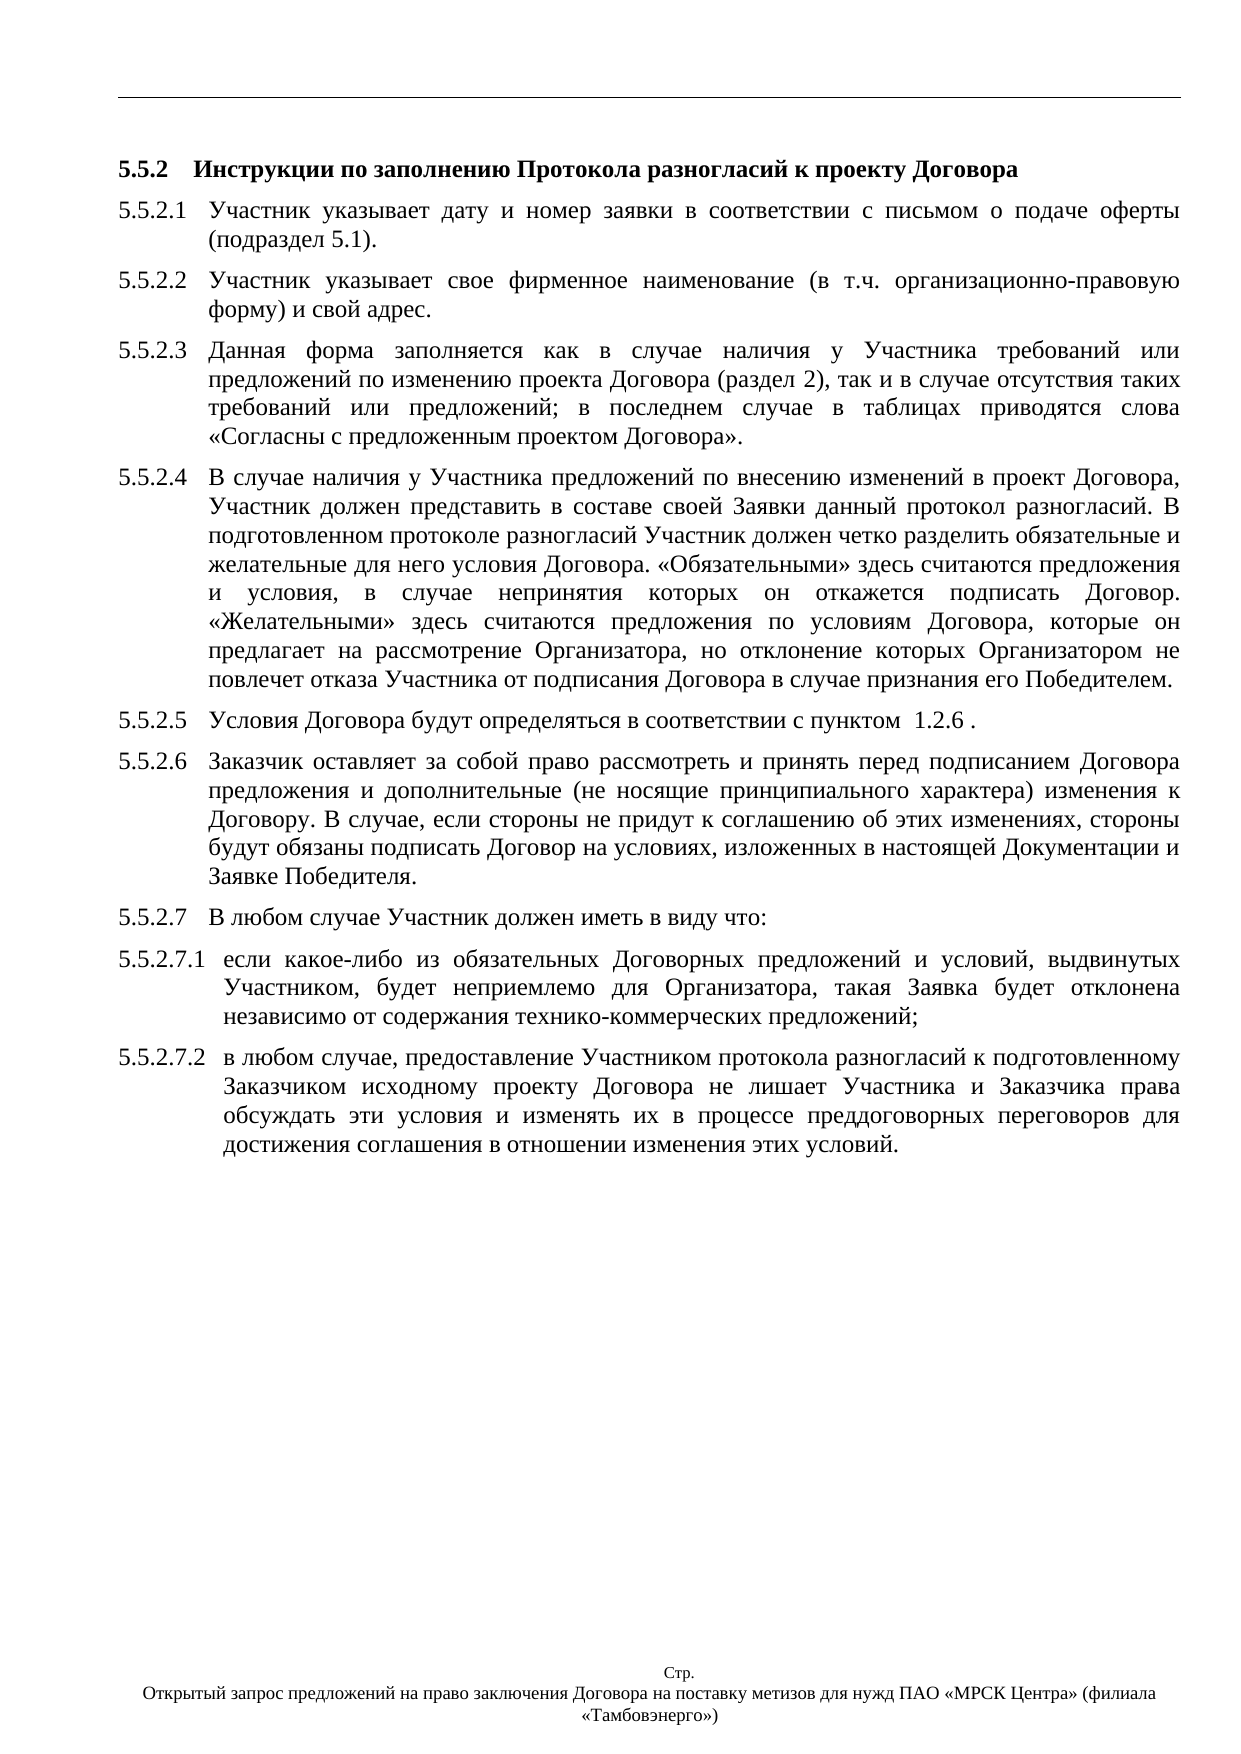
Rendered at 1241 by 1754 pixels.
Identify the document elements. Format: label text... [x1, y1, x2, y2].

list если какое-либо из обязательных Договорных предложений и условий, выдвинутых Участником, будет неприемлемо для Организатора, такая Заявка будет отклонена независимо от содержания технико-коммерческих предложений; [118, 944, 1181, 1030]
list Данная форма заполняется как в случае наличия у Участника требований или предложений по изменению проекта Договора (раздел 2), так и в случае отсутствия таких требований или предложений; в последнем случае в таблицах приводятся слова «Согласны с предложенным проектом Договора». [118, 335, 1181, 450]
list В случае наличия у Участника предложений по внесению изменений в проект Договора, Участник должен представить в составе своей Заявки данный протокол разногласий. В подготовленном протоколе разногласий Участник должен четко разделить обязательные и желательные для него условия Договора. «Обязательными» здесь считаются предложения и условия, в случае непринятия которых он откажется подписать Договор. «Желательными» здесь считаются предложения по условиям Договора, которые он предлагает на рассмотрение Организатора, но отклонение которых Организатором не повлечет отказа Участника от подписания Договора в случае признания его Победителем. [118, 462, 1181, 692]
list В любом случае Участник должен иметь в виду что: [118, 902, 1181, 931]
list в любом случае, предоставление Участником протокола разногласий к подготовленному Заказчиком исходному проекту Договора не лишает Участника и Заказчика права обсуждать эти условия и изменять их в процессе преддоговорных переговоров для достижения соглашения в отношении изменения этих условий. [118, 1042, 1181, 1157]
list Участник указывает свое фирменное наименование (в т.ч. организационно-правовую форму) и свой адрес. [118, 265, 1181, 322]
list Участник указывает дату и номер заявки в соответствии с письмом о подаче оферты (подраздел 5.1). [118, 195, 1181, 252]
list Условия Договора будут определяться в соответствии с пунктом 1.2.6 . [118, 705, 1181, 734]
subtitle Инструкции по заполнению Протокола разногласий к проекту Договора [118, 154, 1181, 182]
list Заказчик оставляет за собой право рассмотреть и принять перед подписанием Договора предложения и дополнительные (не носящие принципиального характера) изменения к Договору. В случае, если стороны не придут к соглашению об этих изменениях, стороны будут обязаны подписать Договор на условиях, изложенных в настоящей Документации и Заявке Победителя. [118, 746, 1181, 890]
